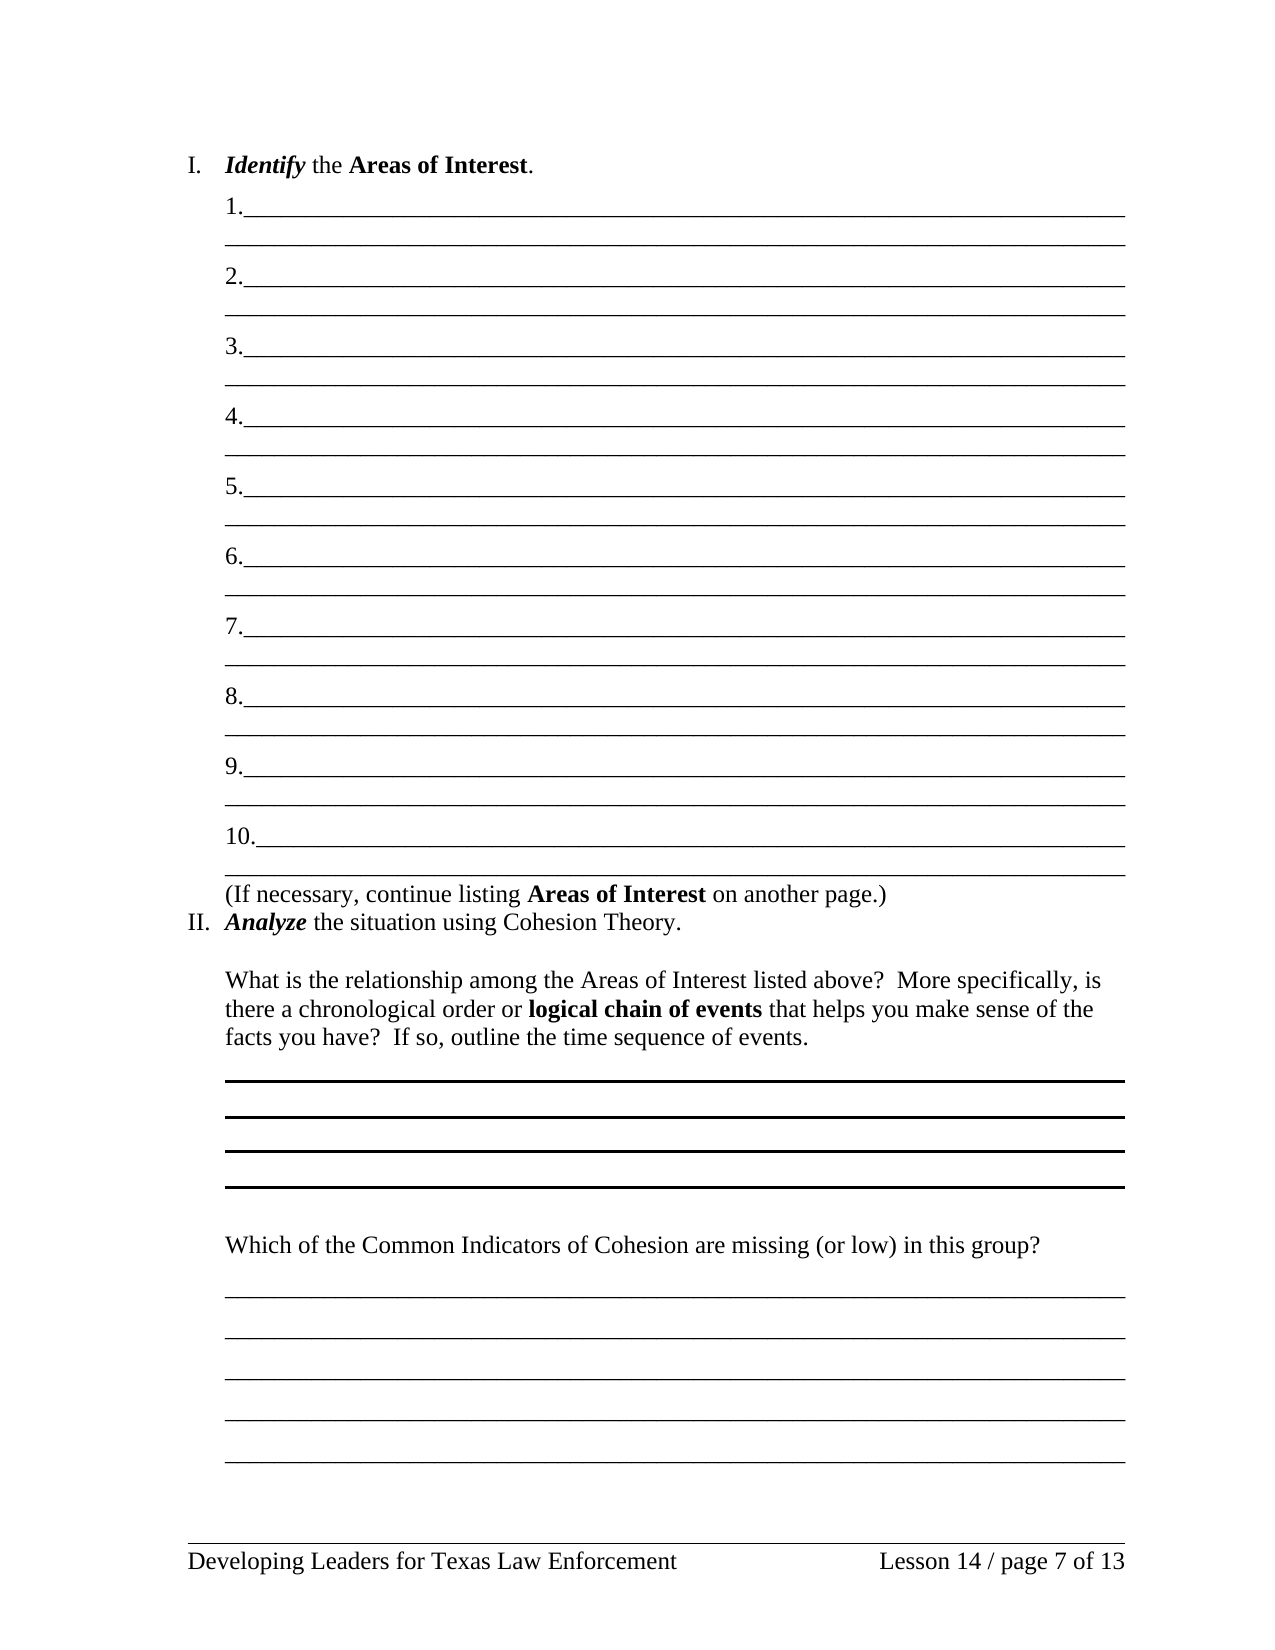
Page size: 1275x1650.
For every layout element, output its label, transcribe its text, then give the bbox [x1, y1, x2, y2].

text 10. [225, 821, 1125, 875]
text Which of the Common Indicators of Cohesion are missing (or low) in this group? [225, 1230, 1125, 1259]
text (If necessary, continue listing Areas of Interest on another page.) [187, 879, 1125, 907]
text I. Identify the Areas of Interest. [187, 150, 1125, 179]
text 8. [225, 681, 1125, 735]
text 7. [225, 611, 1125, 665]
text 1. [225, 191, 1125, 245]
text II. Analyze the situation using Cohesion Theory. [187, 907, 1125, 936]
text 5. [225, 471, 1125, 525]
text 6. [225, 541, 1125, 595]
text 4. [225, 401, 1125, 455]
text 3. [225, 331, 1125, 385]
text What is the relationship among the Areas of Interest listed above? More specifically, is there a chronological order or logical chain of events that helps you make sense of the facts you have? If so, outline the time sequence of events. [225, 965, 1125, 1051]
text 2. [225, 261, 1125, 315]
text 9. [225, 751, 1125, 805]
